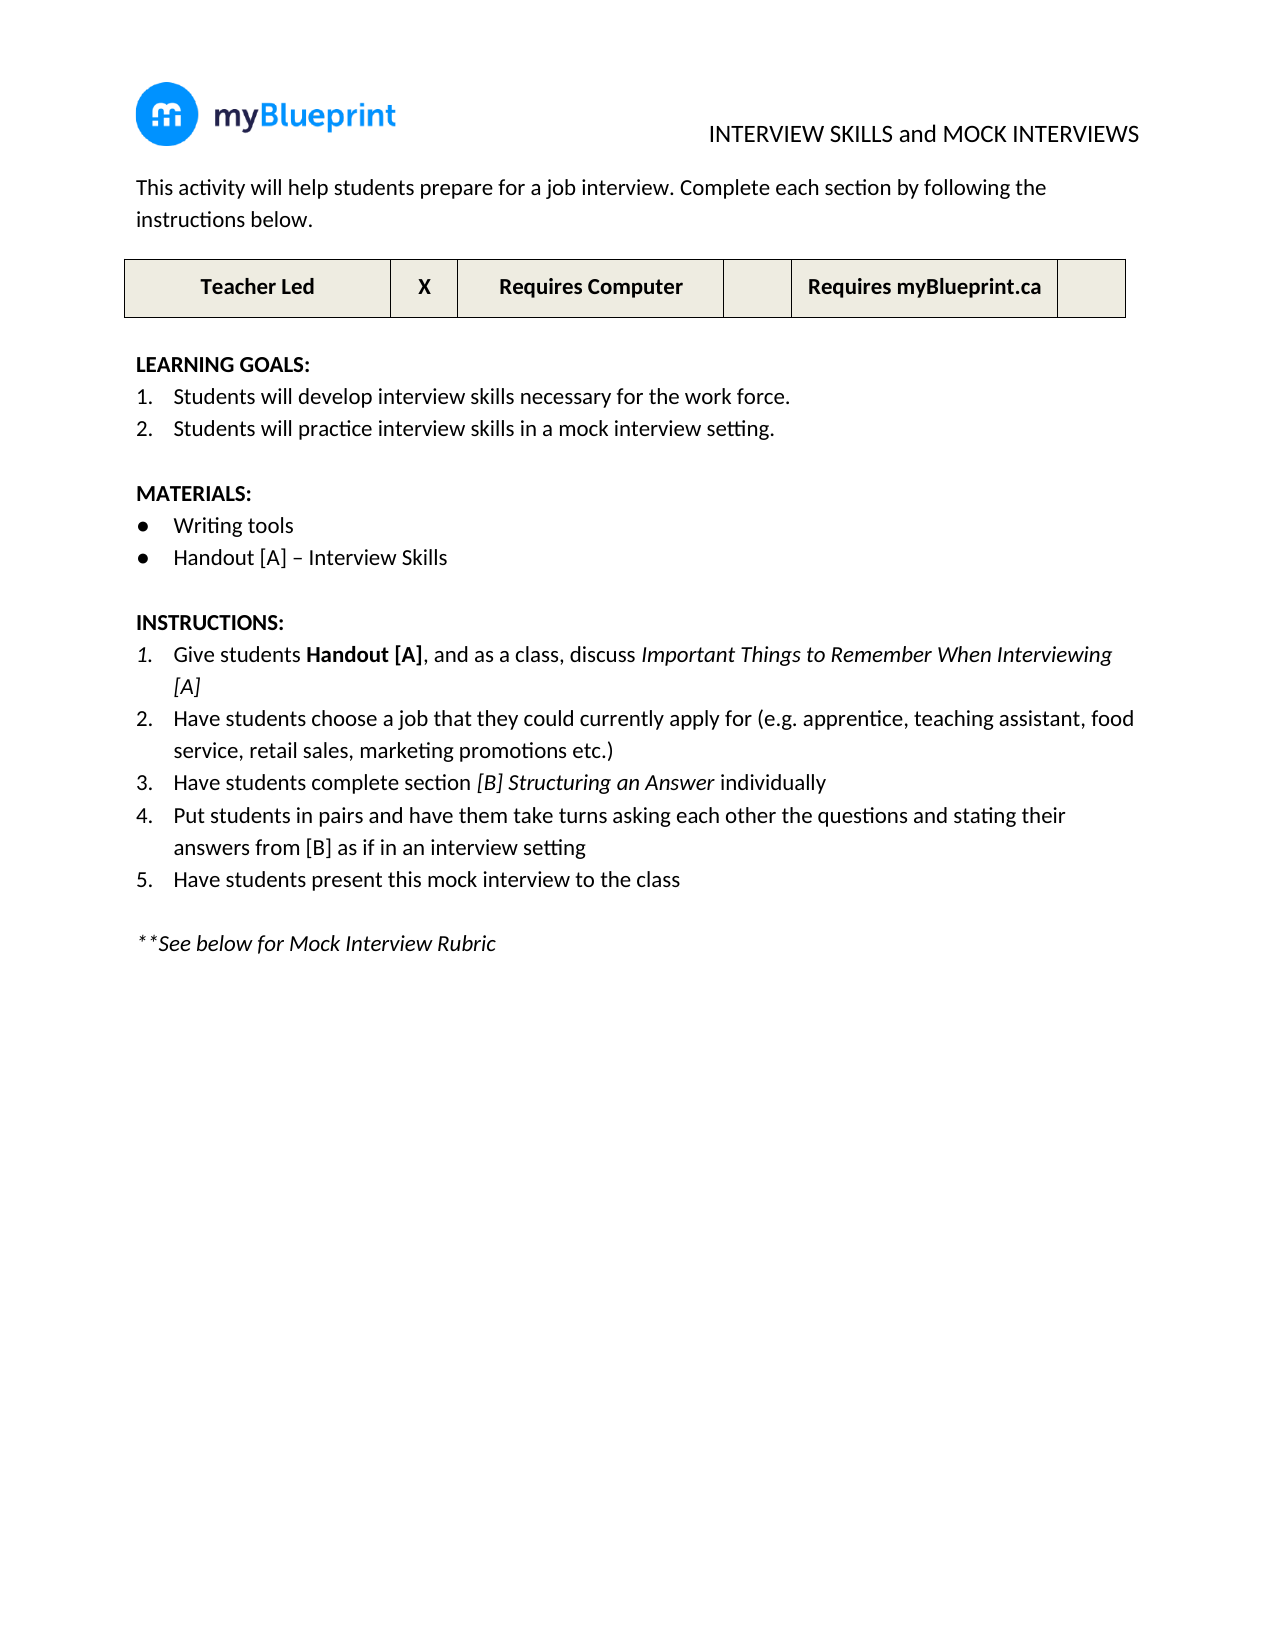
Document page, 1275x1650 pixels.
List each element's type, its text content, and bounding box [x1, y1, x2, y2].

list Put students in pairs and have them take turns asking each other the questions and stating their answers from [B] as if in an interview setting [136, 801, 1140, 861]
list Handout [A] – Interview Skills [136, 543, 1140, 571]
list Students will develop interview skills necessary for the work force. [136, 382, 1140, 410]
table_header Requires Computer [458, 260, 723, 317]
list Have students complete section [B] Structuring an Answer individually [136, 768, 1140, 797]
picture [135, 82, 396, 146]
list Have students choose a job that they could currently apply for (e.g. apprentice, teaching assistant, food service, retail sales, marketing promotions etc.) [136, 704, 1140, 764]
list Give students Handout [A], and as a class, discuss Important Things to Remember When Interviewing [A] [136, 640, 1140, 700]
text This activity will help students prepare for a job interview. Complete each section by following the instructions below. [136, 173, 1140, 233]
table_header X [391, 260, 457, 317]
text LEARNING GOALS: [136, 350, 1140, 378]
text INSTRUCTIONS: [136, 608, 1140, 636]
list Have students present this mock interview to the class [136, 865, 1140, 893]
table_header Requires myBlueprint.ca [792, 260, 1057, 317]
list Writing tools [136, 511, 1140, 539]
table_header [1058, 260, 1125, 317]
list Students will practice interview skills in a mock interview setting. [136, 414, 1140, 442]
table_header Teacher Led [125, 260, 390, 317]
text **See below for Mock Interview Rubric [136, 929, 1140, 957]
text MATERIALS: [136, 479, 1140, 507]
table_header [724, 260, 791, 317]
